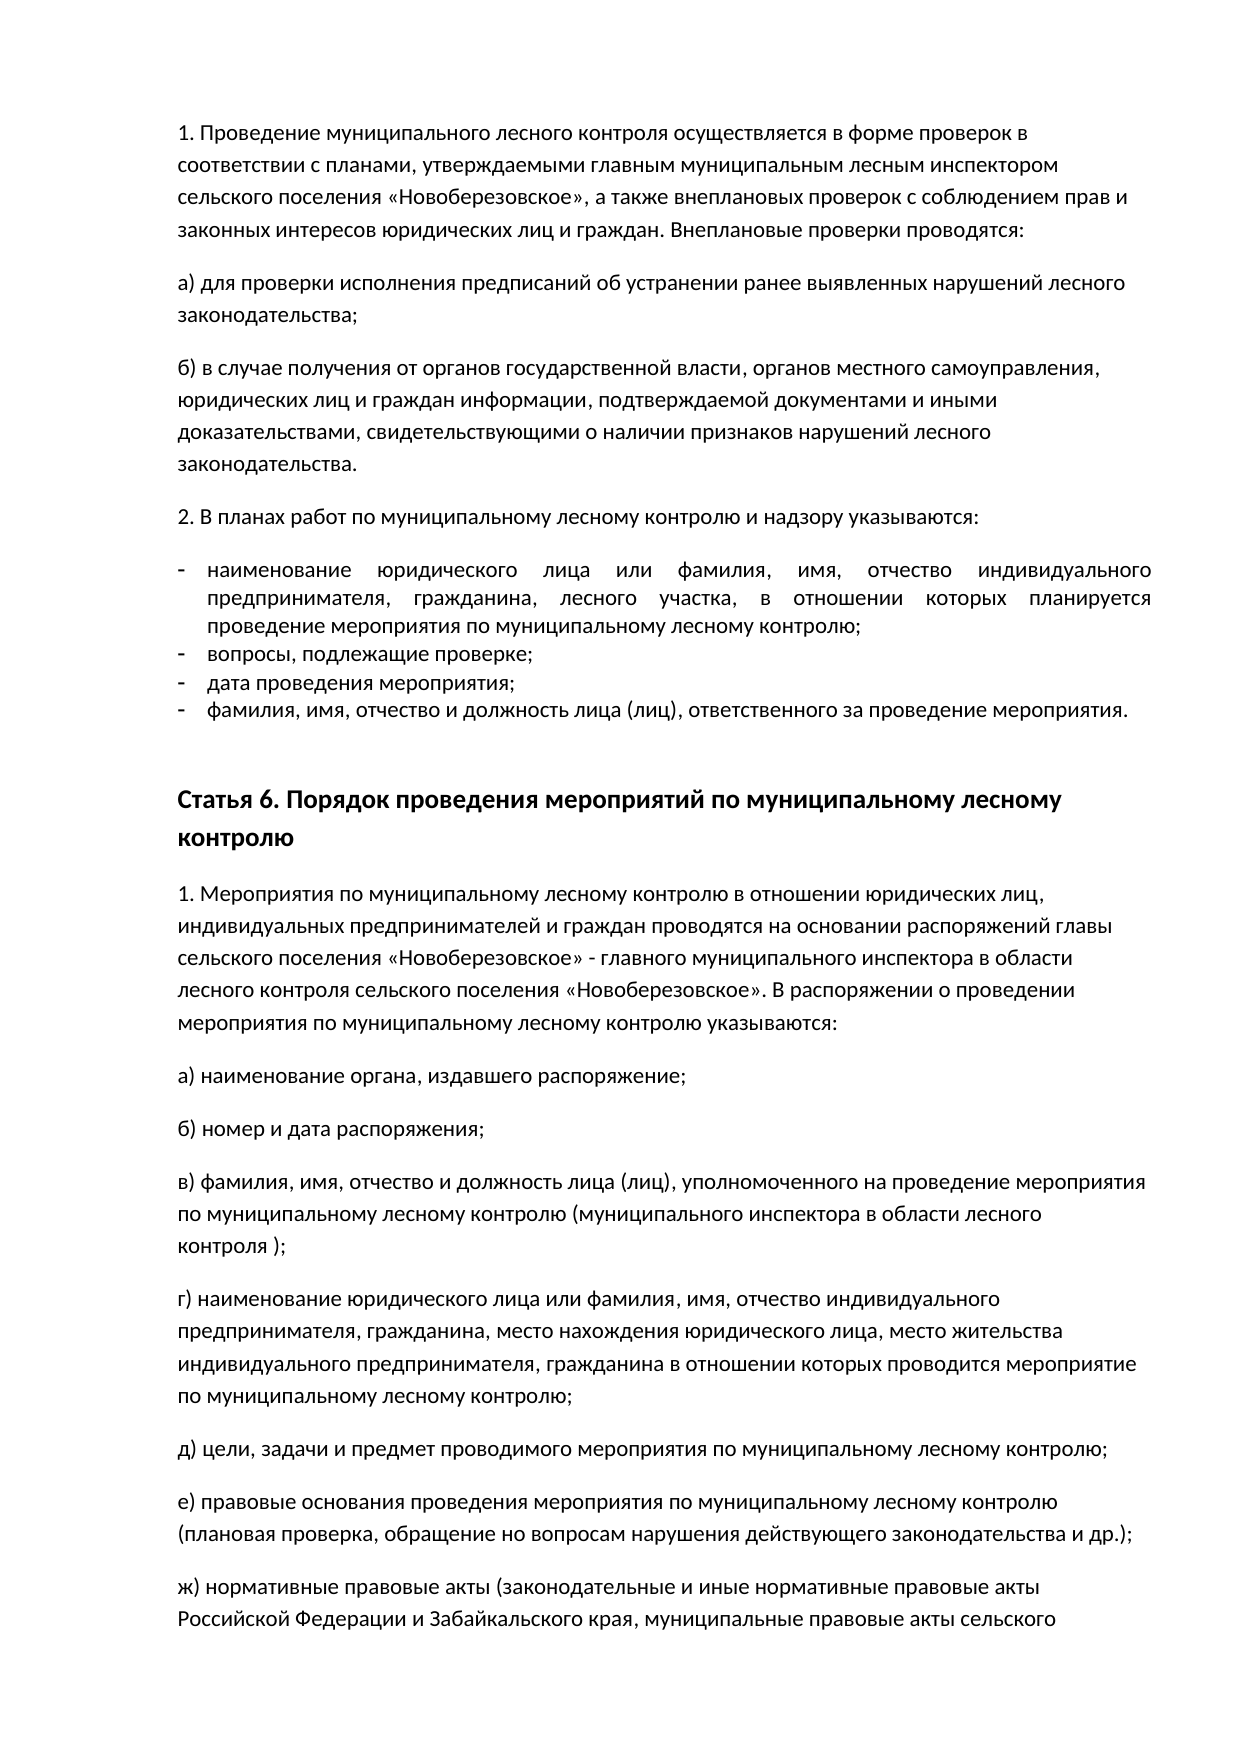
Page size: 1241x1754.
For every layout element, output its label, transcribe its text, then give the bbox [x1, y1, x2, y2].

text 2. В планах работ по муниципальному лесному контролю и надзору указываются: [177, 502, 1152, 531]
text б) номер и дата распоряжения; [177, 1114, 1152, 1142]
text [177, 1572, 1152, 1632]
text в) фамилия, имя, отчество и должность лица (лиц), уполномоченного на проведение мероприятия по муниципальному лесному контролю (муниципального инспектора в области лесного контроля ); [177, 1167, 1152, 1259]
list наименование юридического лица или фамилия, имя, отчество индивидуального предпринимателя, гражданина, лесного участка, в отношении которых планируется проведение мероприятия по муниципальному лесному контролю; [177, 556, 1152, 639]
text е) правовые основания проведения мероприятия по муниципальному лесному контролю (плановая проверка, обращение но вопросам нарушения действующего законодательства и др.); [177, 1487, 1152, 1547]
text Статья 6. Порядок проведения мероприятий по муниципальному лесному контролю [177, 782, 1152, 853]
list дата проведения мероприятия; [177, 668, 1152, 696]
text а) наименование органа, издавшего распоряжение; [177, 1061, 1152, 1089]
text б) в случае получения от органов государственной власти, органов местного самоуправления, юридических лиц и граждан информации, подтверждаемой документами и иными доказательствами, свидетельствующими о наличии признаков нарушений лесного законодательства. [177, 353, 1152, 477]
text д) цели, задачи и предмет проводимого мероприятия по муниципальному лесному контролю; [177, 1434, 1152, 1462]
text а) для проверки исполнения предписаний об устранении ранее выявленных нарушений лесного законодательства; [177, 268, 1152, 328]
list фамилия, имя, отчество и должность лица (лиц), ответственного за проведение мероприятия. [177, 696, 1152, 724]
text г) наименование юридического лица или фамилия, имя, отчество индивидуального предпринимателя, гражданина, место нахождения юридического лица, место жительства индивидуального предпринимателя, гражданина в отношении которых проводится мероприятие по муниципальному лесному контролю; [177, 1284, 1152, 1409]
text 1. Мероприятия по муниципальному лесному контролю в отношении юридических лиц, индивидуальных предпринимателей и граждан проводятся на основании распоряжений главы сельского поселения «Новоберезовское» - главного муниципального инспектора в области лесного контроля сельского поселения «Новоберезовское». В распоряжении о проведении мероприятия по муниципальному лесному контролю указываются: [177, 879, 1152, 1036]
list вопросы, подлежащие проверке; [177, 639, 1152, 668]
text 1. Проведение муниципального лесного контроля осуществляется в форме проверок в соответствии с планами, утверждаемыми главным муниципальным лесным инспектором сельского поселения «Новоберезовское», а также внеплановых проверок с соблюдением прав и законных интересов юридических лиц и граждан. Внеплановые проверки проводятся: [177, 118, 1152, 243]
